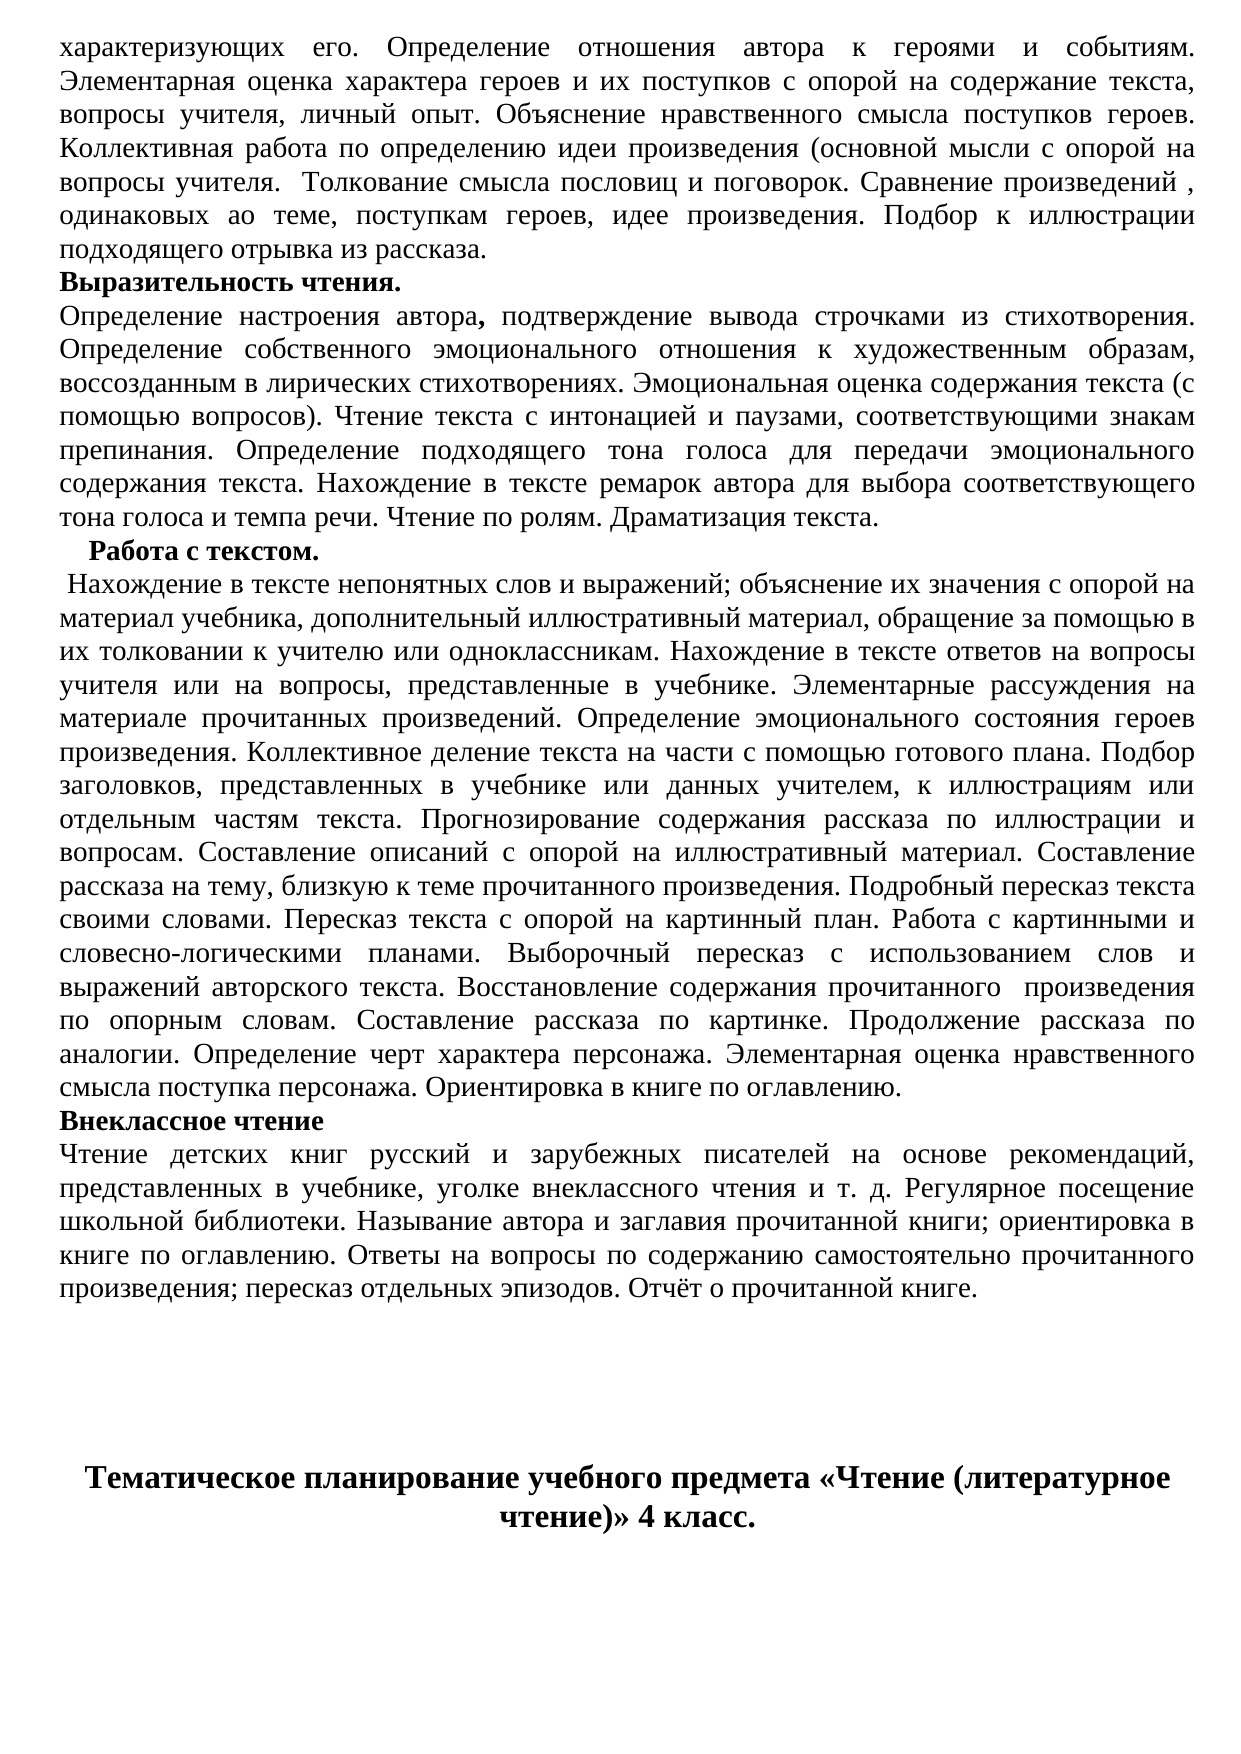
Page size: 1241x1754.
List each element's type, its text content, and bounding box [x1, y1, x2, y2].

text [59, 29, 1196, 264]
text Внеклассное чтение [59, 1103, 1196, 1136]
text Выразительность чтения. [59, 264, 1196, 298]
text Нахождение в тексте непонятных слов и выражений; объяснение их значения с опорой на материал учебника, дополнительный иллюстративный материал, обращение за помощью в их толковании к учителю или одноклассникам. Нахождение в тексте ответов на вопросы учителя или на вопросы, представленные в учебнике. Элементарные рассуждения на материале прочитанных произведений. Определение эмоционального состояния героев произведения. Коллективное деление текста на части с помощью готового плана. Подбор заголовков, представленных в учебнике или данных учителем, к иллюстрациям или отдельным частям текста. Прогнозирование содержания рассказа по иллюстрации и вопросам. Составление описаний с опорой на иллюстративный материал. Составление рассказа на тему, близкую к теме прочитанного произведения. Подробный пересказ текста своими словами. Пересказ текста с опорой на картинный план. Работа с картинными и словесно-логическими планами. Выборочный пересказ с использованием слов и выражений авторского текста. Восстановление содержания прочитанного произведения по опорным словам. Составление рассказа по картинке. Продолжение рассказа по аналогии. Определение черт характера персонажа. Элементарная оценка нравственного смысла поступка персонажа. Ориентировка в книге по оглавлению. [59, 566, 1196, 1103]
text Чтение детских книг русский и зарубежных писателей на основе рекомендаций, представленных в учебнике, уголке внеклассного чтения и т. д. Регулярное посещение школьной библиотеки. Называние автора и заглавия прочитанной книги; ориентировка в книге по оглавлению. Ответы на вопросы по содержанию самостоятельно прочитанного произведения; пересказ отдельных эпизодов. Отчёт о прочитанной книге. [59, 1136, 1196, 1304]
text Работа с текстом. [59, 533, 1196, 566]
text Определение настроения автора, подтверждение вывода строчками из стихотворения. Определение собственного эмоционального отношения к художественным образам, воссозданным в лирических стихотворениях. Эмоциональная оценка содержания текста (с помощью вопросов). Чтение текста с интонацией и паузами, соответствующими знакам препинания. Определение подходящего тона голоса для передачи эмоционального содержания текста. Нахождение в тексте ремарок автора для выбора соответствующего тона голоса и темпа речи. Чтение по ролям. Драматизация текста. [59, 298, 1196, 533]
text Тематическое планирование учебного предмета «Чтение (литературное чтение)» 4 класс. [59, 1457, 1196, 1534]
